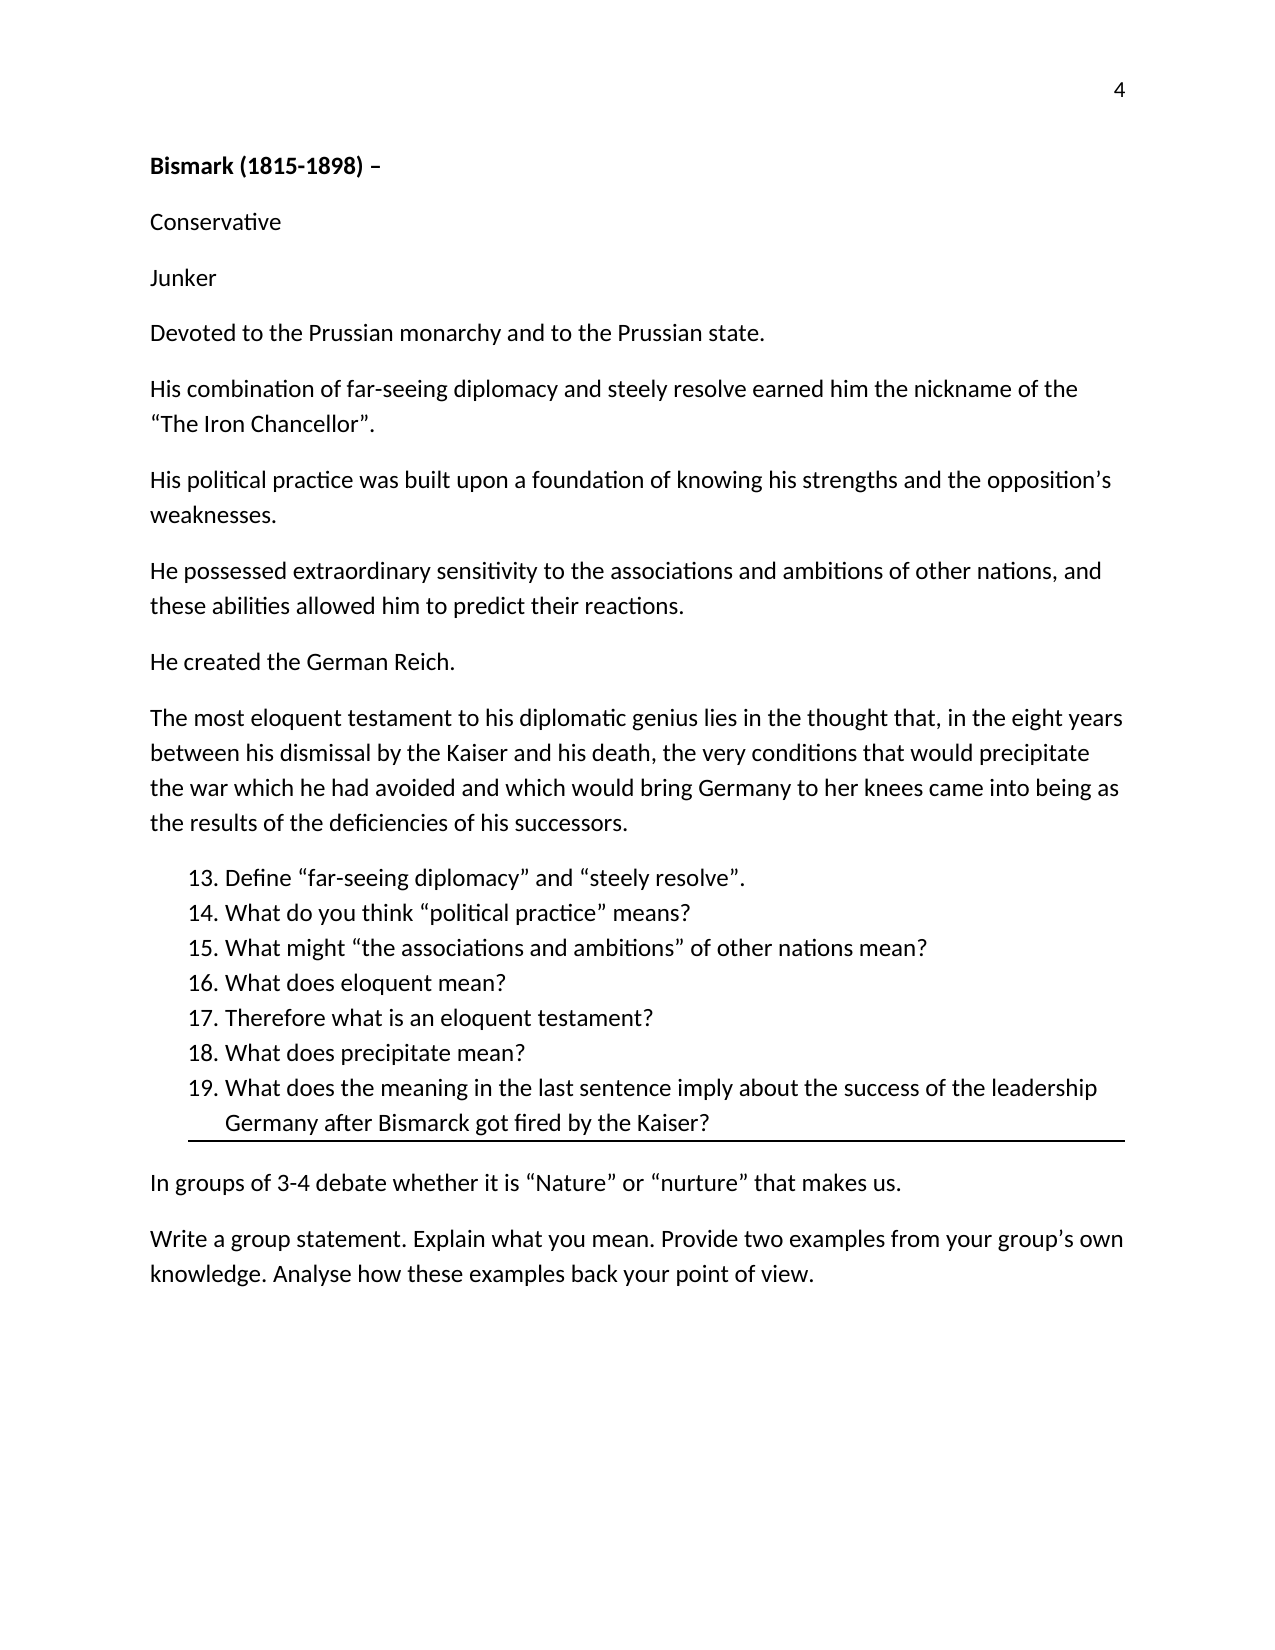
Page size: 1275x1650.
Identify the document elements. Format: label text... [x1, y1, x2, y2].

text Bismark (1815-1898) – [150, 150, 1125, 181]
list What does precipitate mean? [187, 1037, 1125, 1068]
text The most eloquent testament to his diplomatic genius lies in the thought that, in the eight years between his dismissal by the Kaiser and his death, the very conditions that would precipitate the war which he had avoided and which would bring Germany to her knees came into being as the results of the deficiencies of his successors. [150, 702, 1125, 837]
text Write a group statement. Explain what you mean. Provide two examples from your group’s own knowledge. Analyse how these examples back your point of view. [150, 1223, 1125, 1288]
list What might “the associations and ambitions” of other nations mean? [187, 932, 1125, 963]
text Devoted to the Prussian monarchy and to the Prussian state. [150, 317, 1125, 348]
list Define “far-seeing diplomacy” and “steely resolve”. [187, 862, 1125, 893]
list What does eloquent mean? [187, 967, 1125, 998]
text His combination of far-seeing diplomacy and steely resolve earned him the nickname of the “The Iron Chancellor”. [150, 373, 1125, 439]
text In groups of 3-4 debate whether it is “Nature” or “nurture” that makes us. [150, 1167, 1125, 1197]
list What do you think “political practice” means? [187, 897, 1125, 928]
text Junker [150, 262, 1125, 292]
text He created the German Reich. [150, 646, 1125, 676]
text Conservative [150, 206, 1125, 236]
text He possessed extraordinary sensitivity to the associations and ambitions of other nations, and these abilities allowed him to predict their reactions. [150, 555, 1125, 621]
text His political practice was built upon a foundation of knowing his strengths and the opposition’s weaknesses. [150, 464, 1125, 530]
list Therefore what is an eloquent testament? [187, 1002, 1125, 1033]
list What does the meaning in the last sentence imply about the success of the leadership Germany after Bismarck got fired by the Kaiser? [187, 1072, 1125, 1142]
